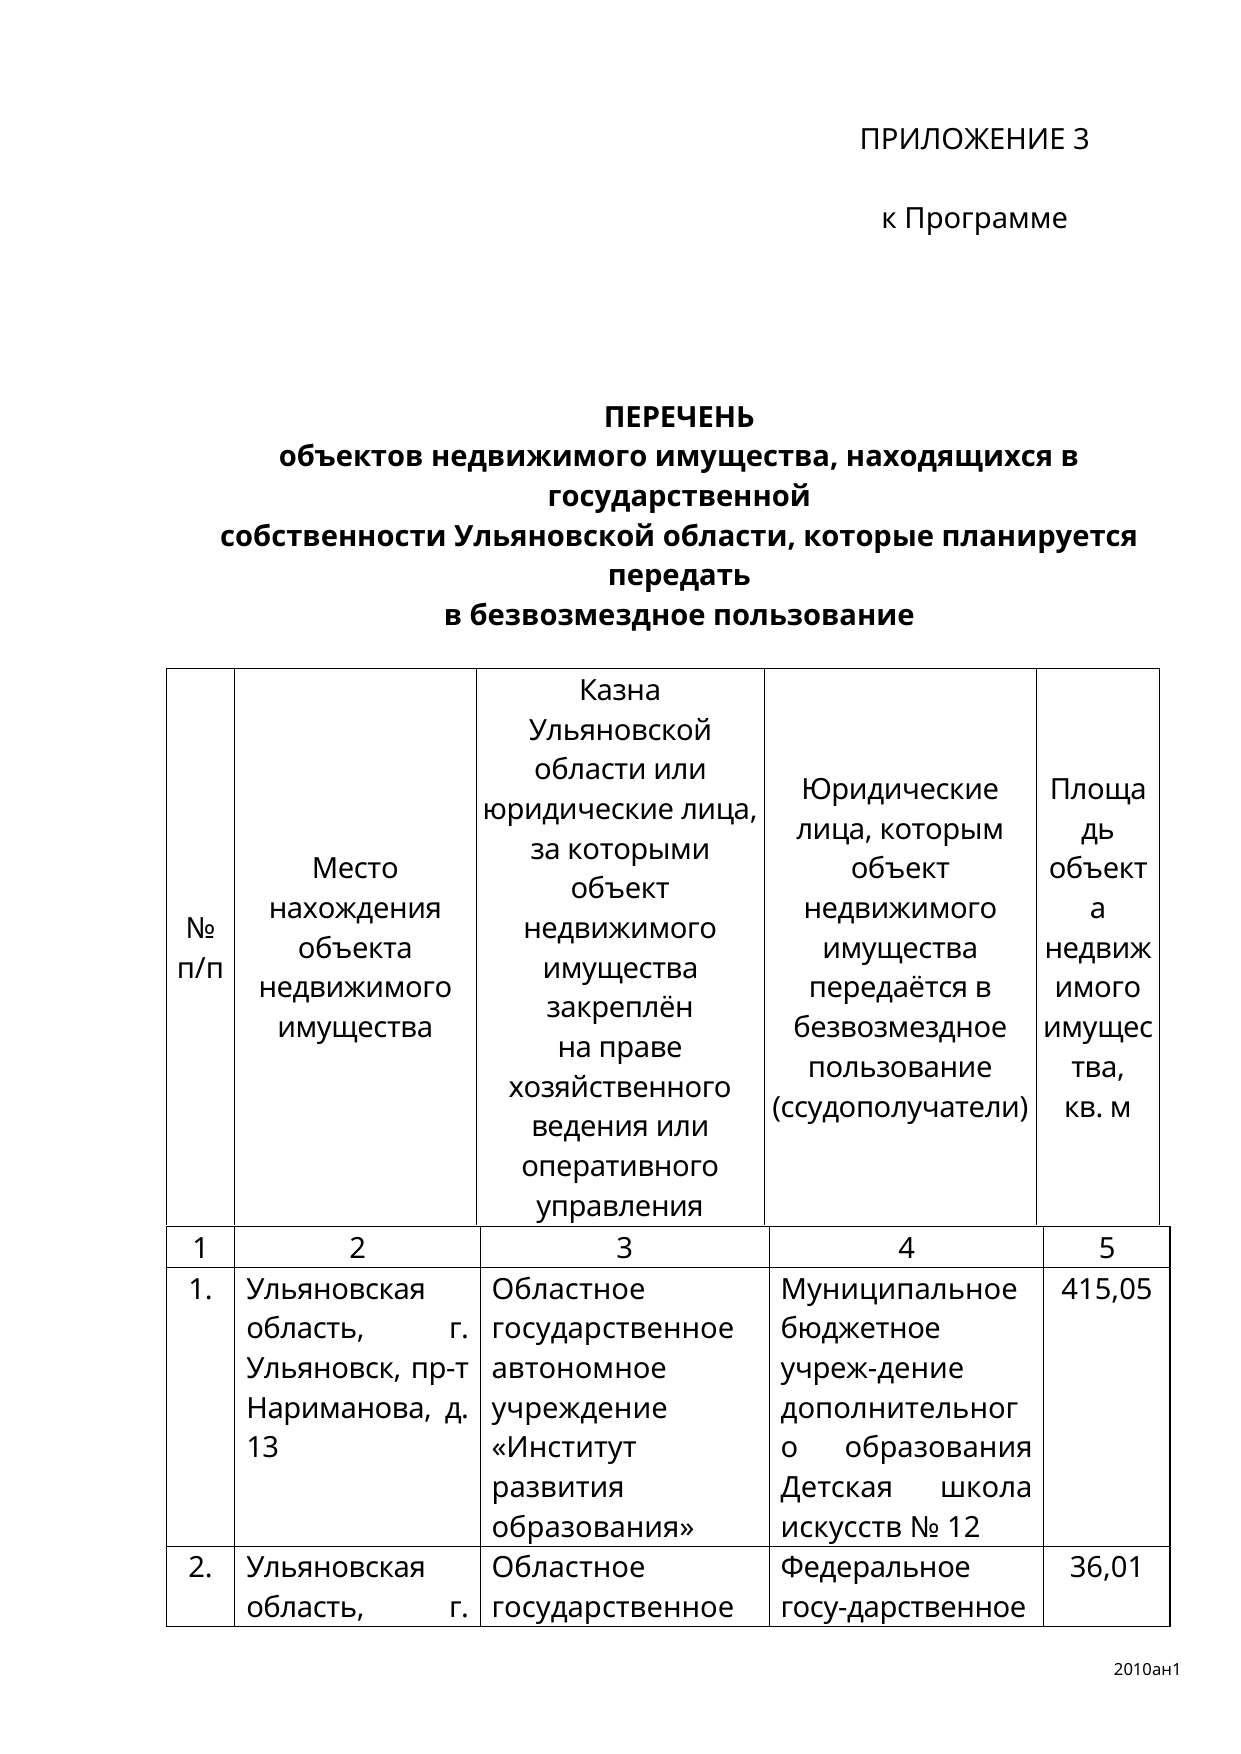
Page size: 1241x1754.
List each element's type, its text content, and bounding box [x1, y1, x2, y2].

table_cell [481, 1547, 769, 1626]
text объектов недвижимого имущества, находящихся в государственной [177, 436, 1181, 515]
table_cell Областное государственное автономное учреждение «Институт развития образования» [481, 1268, 769, 1546]
table_header Юридические лица, которым объект недвижимого имущества передаётся в безвозмездное пользование (ссудополучатели) [765, 669, 1036, 1225]
table_header 2 [235, 1227, 480, 1267]
text ПЕРЕЧЕНЬ [177, 396, 1181, 436]
text в безвозмездное пользование [177, 594, 1181, 634]
table_header 4 [770, 1227, 1043, 1267]
table_cell Муниципальное бюджетное учреж-дение дополнительного образования Детская школа искусств № 12 [770, 1268, 1043, 1546]
table_header 3 [481, 1227, 769, 1267]
table_cell 36,01 [1044, 1547, 1169, 1626]
text к Программе [768, 197, 1181, 237]
text собственности Ульяновской области, которые планируется передать [177, 515, 1181, 594]
table_header 1 [167, 1227, 234, 1267]
table_cell 2. [167, 1547, 234, 1626]
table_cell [770, 1547, 1043, 1626]
table_header Место нахождения объекта недвижимого имущества [235, 669, 476, 1225]
table_cell 1. [167, 1268, 234, 1546]
table_header Казна Ульяновской области или юридические лица, за которыми объект недвижимого имущества закреплён на праве хозяйственного ведения или оперативного управления [477, 669, 764, 1225]
table_header 5 [1044, 1227, 1169, 1267]
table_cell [235, 1547, 480, 1626]
table_header № п/п [167, 669, 234, 1225]
table_header Площадь объекта недвижимого имущества, кв. м [1037, 669, 1159, 1225]
table_cell Ульяновская область, г. Ульяновск, пр-т Нариманова, д. 13 [235, 1268, 480, 1546]
table_cell 415,05 [1044, 1268, 1169, 1546]
text ПРИЛОЖЕНИЕ 3 [768, 118, 1181, 158]
